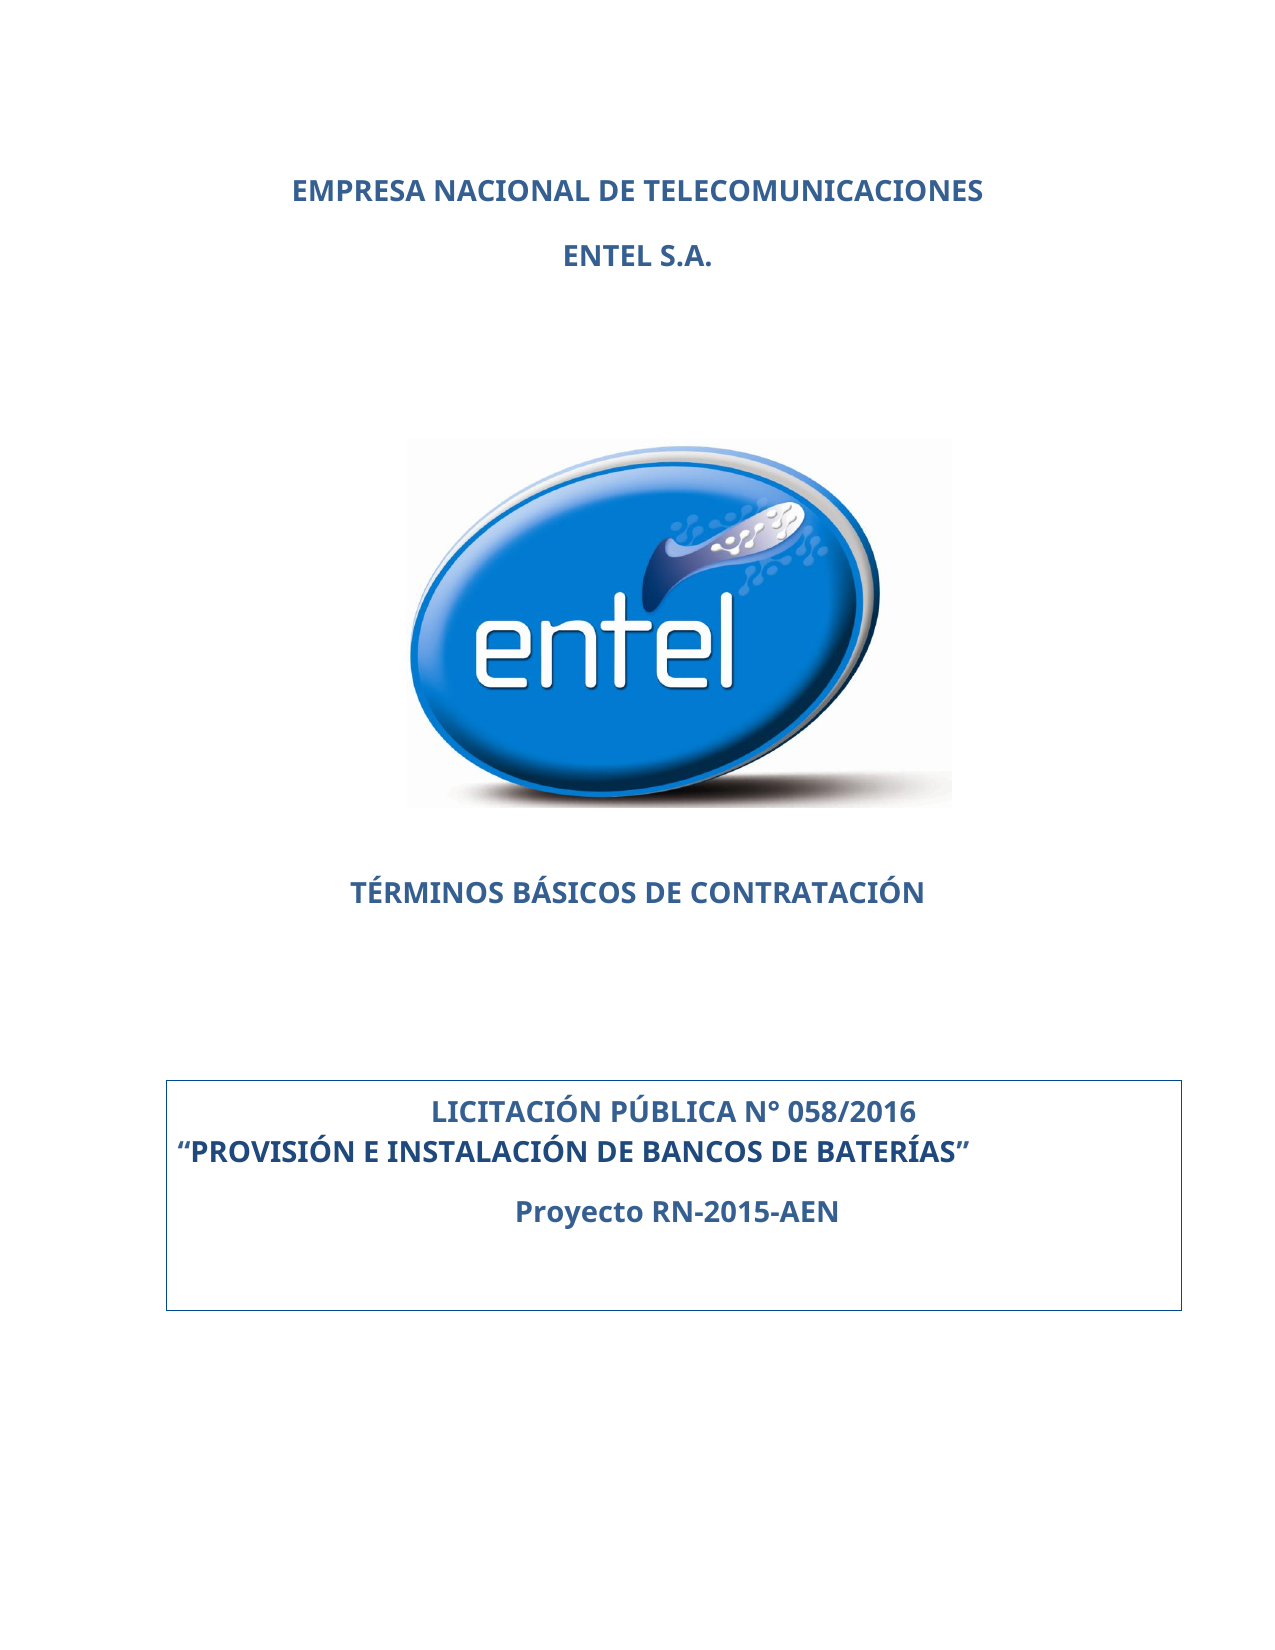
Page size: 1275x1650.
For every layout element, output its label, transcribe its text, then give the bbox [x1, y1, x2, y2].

text TÉRMINOS BÁSICOS DE CONTRATACIÓN [177, 872, 1098, 912]
table_header LICITACIÓN PÚBLICA N° 058/2016 “PROVISIÓN E INSTALACIÓN DE BANCOS DE BATERÍAS” Proyecto RN-2015-AEN [167, 1081, 1181, 1309]
picture [406, 439, 952, 808]
text EMPRESA NACIONAL DE TELECOMUNICACIONES [177, 170, 1098, 210]
text ENTEL S.A. [177, 235, 1098, 275]
